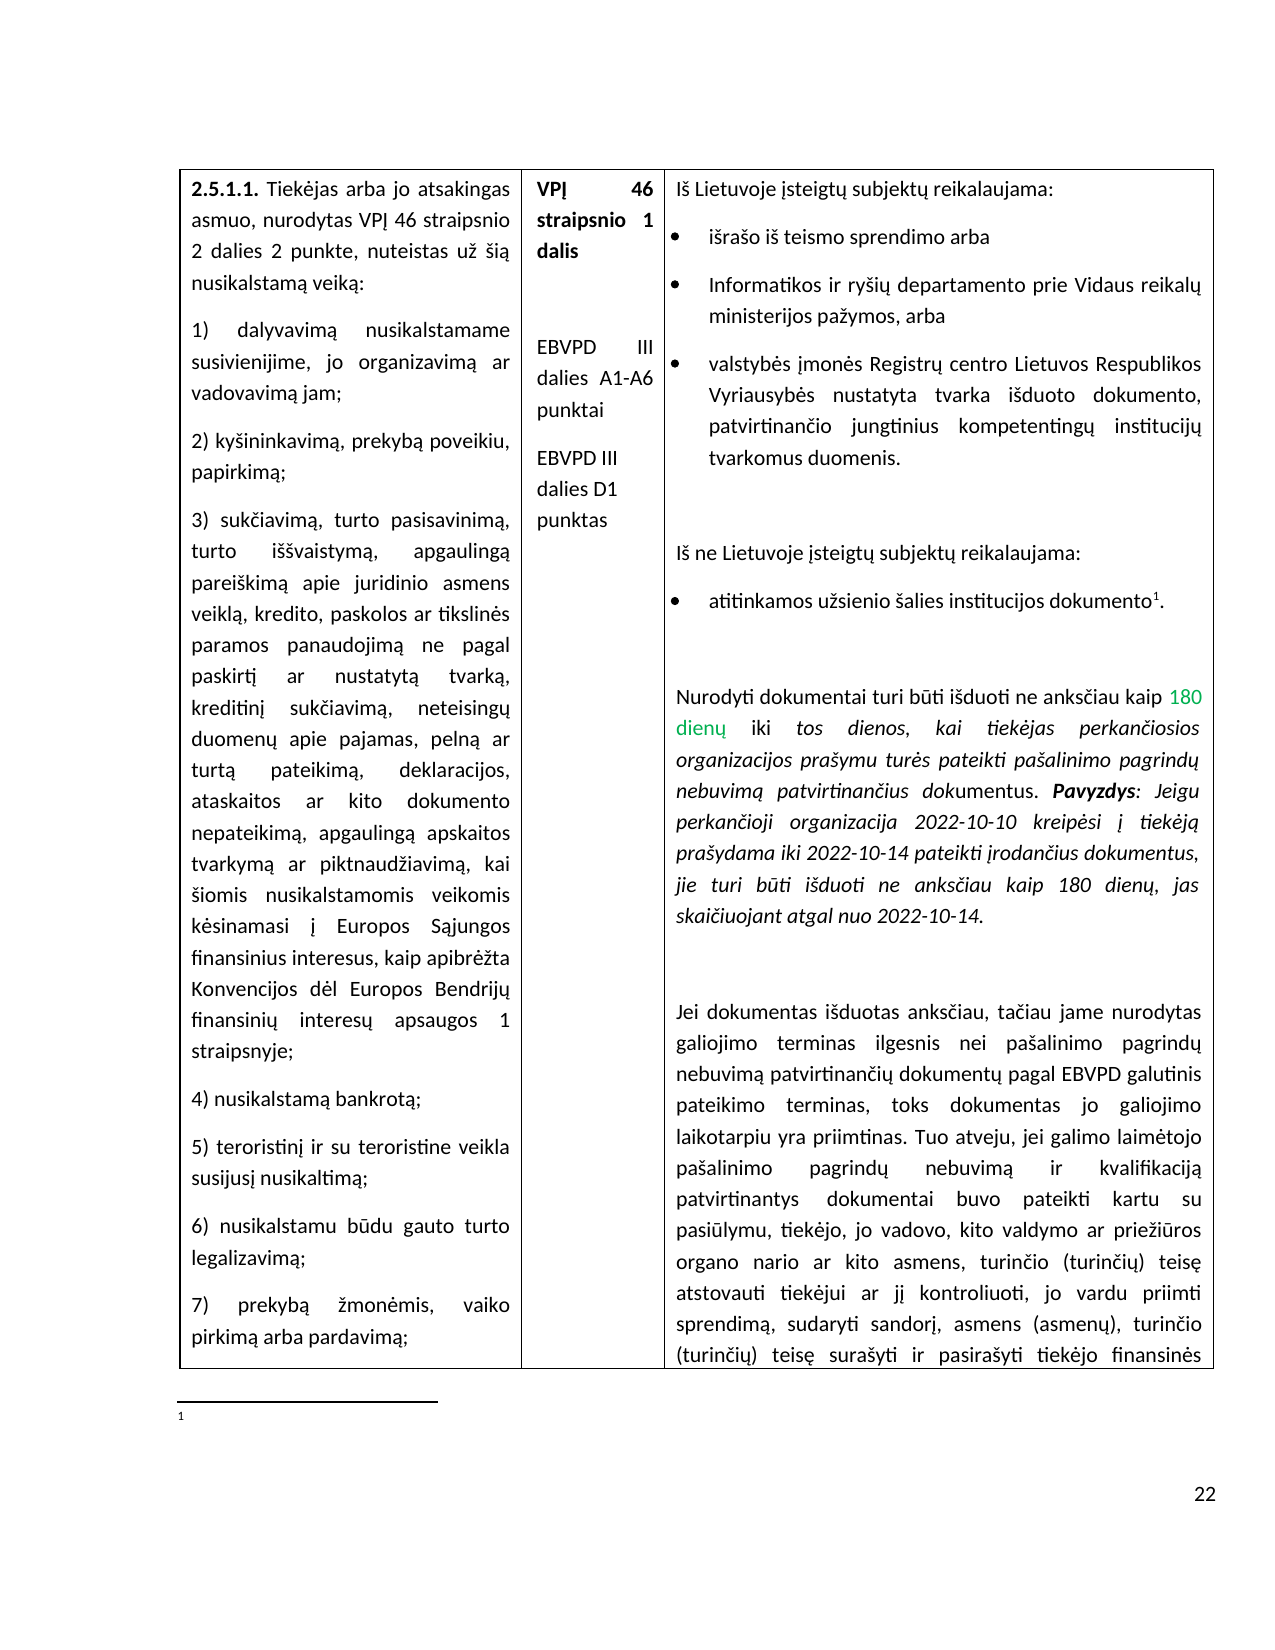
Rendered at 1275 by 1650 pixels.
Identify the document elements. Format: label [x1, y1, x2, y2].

table_cell [181, 170, 521, 1368]
table_cell [665, 170, 1213, 1368]
table_cell [522, 170, 664, 1368]
